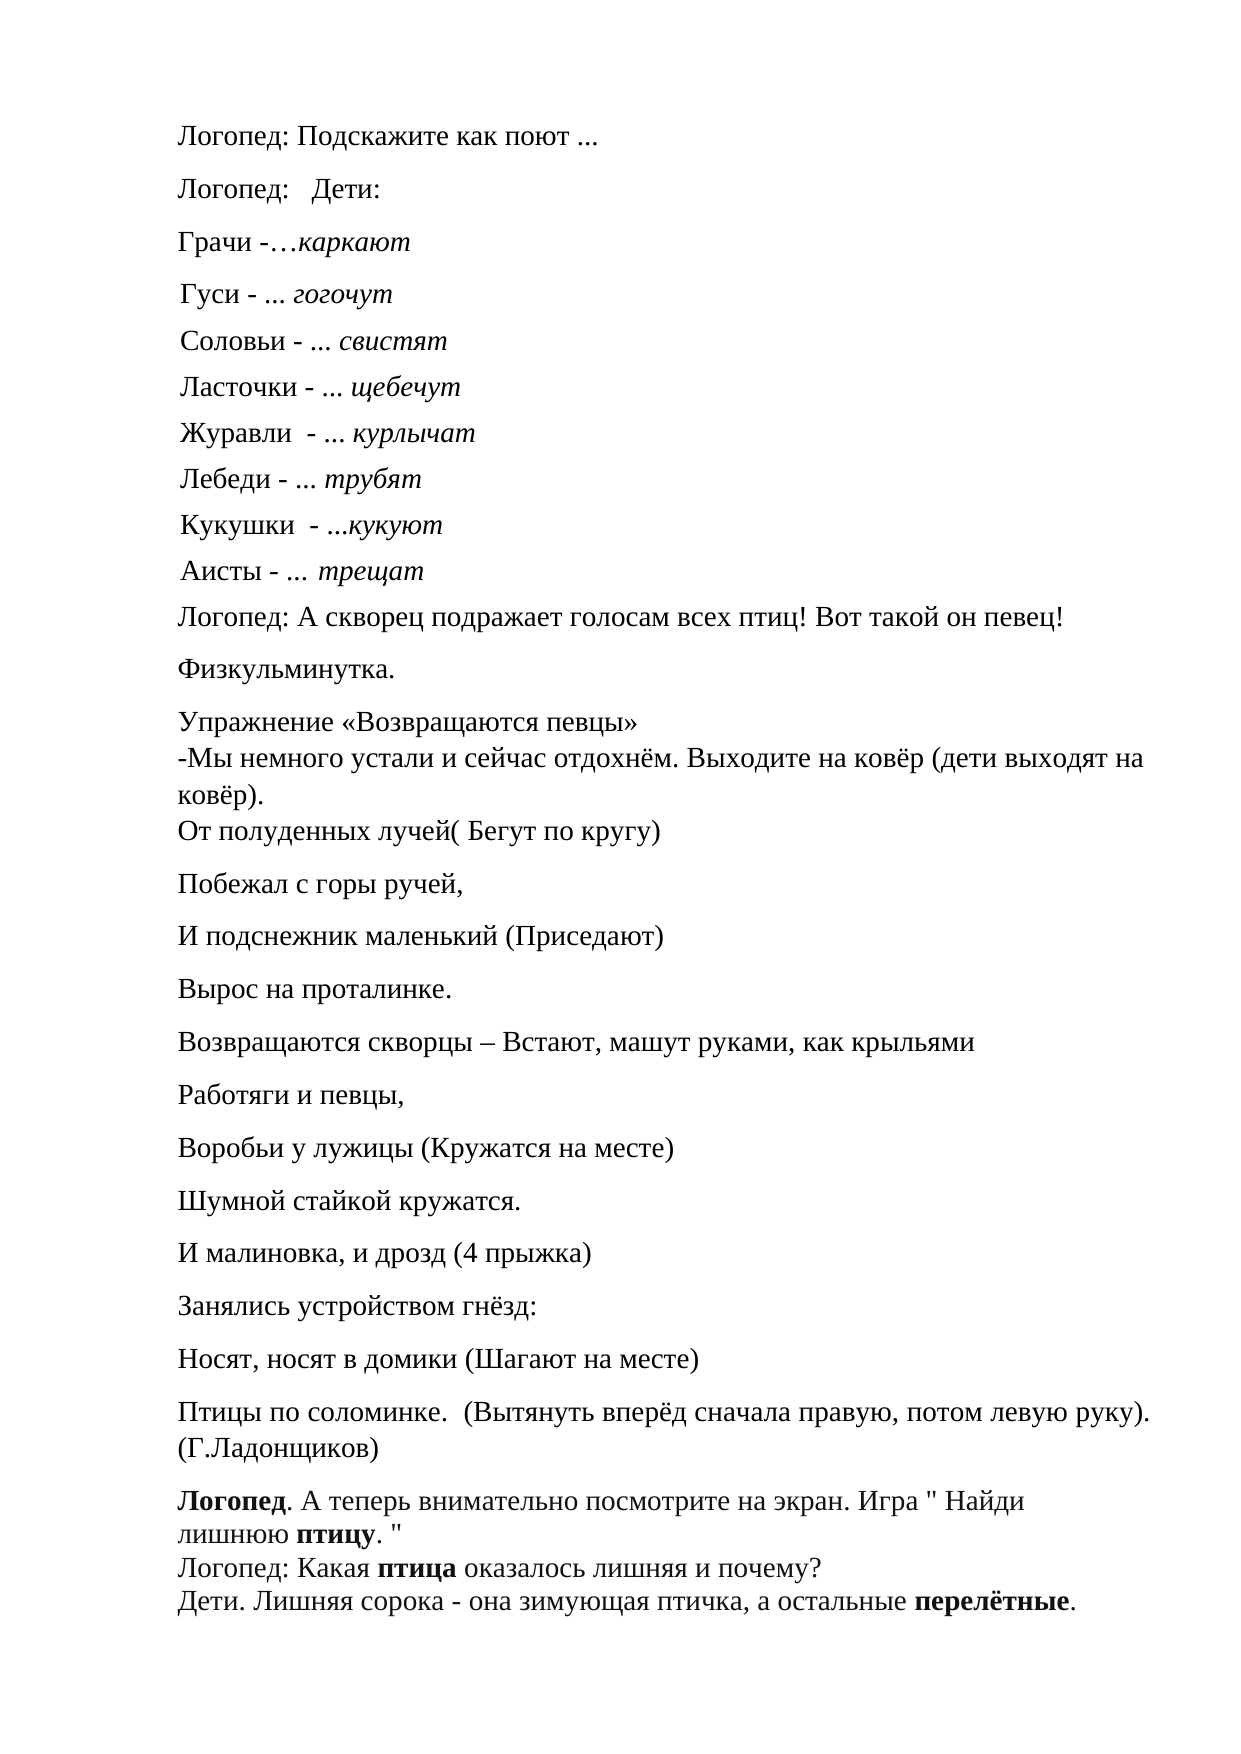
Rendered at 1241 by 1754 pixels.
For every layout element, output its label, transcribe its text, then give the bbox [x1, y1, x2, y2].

text Занялись устройством гнёзд: [177, 1288, 1152, 1322]
text Дети. Лишняя сорока - она зимующая птичка, а остальные перелётные. [177, 1583, 1152, 1617]
text Грачи -…каркают [177, 224, 1152, 257]
text Аисты - ... трещат [180, 553, 1152, 586]
text Работяги и певцы, [177, 1077, 1152, 1111]
text Птицы по соломинке. (Вытянуть вперёд сначала правую, потом левую руку).(Г.Ладонщиков) [177, 1394, 1152, 1463]
text Упражнение «Возвращаются певцы» -Мы немного устали и сейчас отдохнём. Выходите на ковёр (дети выходят на ковёр). От полуденных лучей( Бегут по кругу) [177, 704, 1152, 846]
text Физкульминутка. [177, 652, 1152, 685]
text Соловьи - ... свистят [180, 323, 1152, 356]
text Кукушки - ...кукуют [180, 507, 1152, 540]
text Воробьи у лужицы (Кружатся на месте) [177, 1130, 1152, 1163]
text Логопед: Дети: [177, 171, 1152, 204]
text Логопед: Какая птица оказалось лишняя и почему? [177, 1550, 1152, 1583]
text Логопед: Подскажите как поют ... [177, 118, 1152, 152]
text Логопед. А теперь внимательно посмотрите на экран. Игра " Найди лишнюю птицу. " [177, 1483, 1152, 1550]
text Гуси - ... гогочут [180, 277, 1152, 310]
text И малиновка, и дрозд (4 прыжка) [177, 1235, 1152, 1269]
text Побежал с горы ручей, [177, 866, 1152, 899]
text Ласточки - ... щебечут [180, 369, 1152, 402]
text Журавли - ... курлычат [180, 415, 1152, 448]
text Вырос на проталинке. [177, 971, 1152, 1005]
text Возвращаются скворцы – Встают, машут руками, как крыльями [177, 1024, 1152, 1058]
text Шумной стайкой кружатся. [177, 1183, 1152, 1216]
text Логопед: А скворец подражает голосам всех птиц! Вот такой он певец! [177, 599, 1152, 632]
text Лебеди - ... трубят [180, 461, 1152, 494]
text Носят, носят в домики (Шагают на месте) [177, 1341, 1152, 1374]
text И подснежник маленький (Приседают) [177, 918, 1152, 952]
